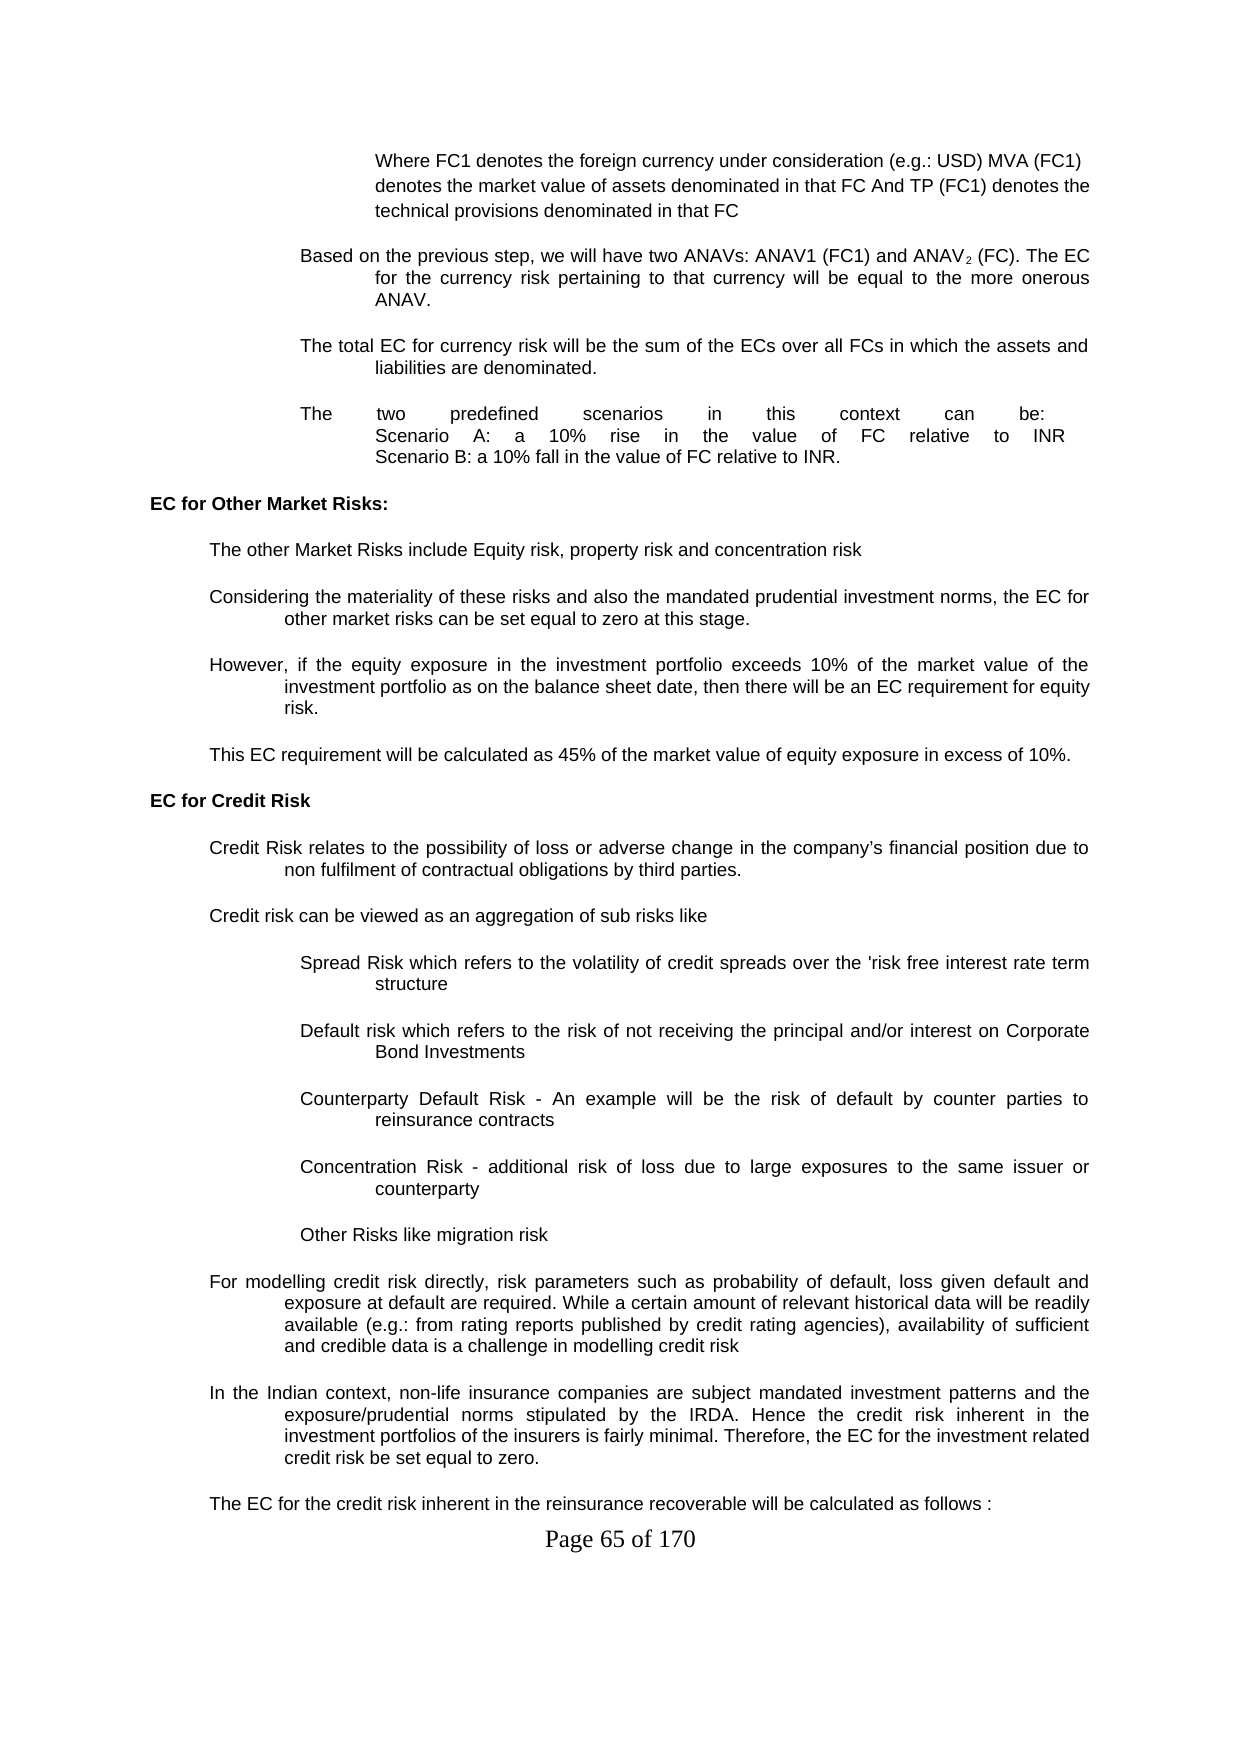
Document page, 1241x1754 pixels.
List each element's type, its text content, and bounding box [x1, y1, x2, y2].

list Credit Risk relates to the possibility of loss or adverse change in the company’s financial position due to non fulfilment of contractual obligations by third parties. [209, 837, 1090, 880]
list EC for Other Market Risks: [150, 493, 1090, 514]
text Where FC1 denotes the foreign currency under consideration (e.g.: USD) MVA (FC1) denotes the market value of assets denominated in that FC And TP (FC1) denotes the technical provisions denominated in that FC [375, 150, 1090, 221]
list Counterparty Default Risk - An example will be the risk of default by counter parties to reinsurance contracts [300, 1088, 1090, 1131]
list Default risk which refers to the risk of not receiving the principal and/or interest on Corporate Bond Investments [300, 1019, 1090, 1063]
list For modelling credit risk directly, risk parameters such as probability of default, loss given default and exposure at default are required. While a certain amount of relevant historical data will be readily available (e.g.: from rating reports published by credit rating agencies), availability of sufficient and credible data is a challenge in modelling credit risk [209, 1271, 1090, 1357]
list The EC for the credit risk inherent in the reinsurance recoverable will be calculated as follows : [209, 1493, 1090, 1514]
list The other Market Risks include Equity risk, property risk and concentration risk [209, 539, 1090, 561]
list Credit risk can be viewed as an aggregation of sub risks like [209, 905, 1090, 926]
list Other Risks like migration risk [300, 1224, 1090, 1246]
list Spread Risk which refers to the volatility of credit spreads over the 'risk free interest rate term structure [300, 951, 1090, 994]
list EC for Credit Risk [150, 790, 1090, 812]
list Based on the previous step, we will have two ANAVs: ANAV1 (FC1) and ANAV2 (FC). The EC for the currency risk pertaining to that currency will be equal to the more onerous ANAV. [300, 245, 1090, 310]
list The total EC for currency risk will be the sum of the ECs over all FCs in which the assets and liabilities are denominated. [300, 335, 1090, 378]
list This EC requirement will be calculated as 45% of the market value of equity exposure in excess of 10%. [209, 744, 1090, 765]
list However, if the equity exposure in the investment portfolio exceeds 10% of the market value of the investment portfolio as on the balance sheet date, then there will be an EC requirement for equity risk. [209, 654, 1090, 719]
list Considering the materiality of these risks and also the mandated prudential investment norms, the EC for other market risks can be set equal to zero at this stage. [209, 586, 1090, 629]
list The two predefined scenarios in this context can be: Scenario A: a 10% rise in the value of FC relative to INR Scenario B: a 10% fall in the value of FC relative to INR. [300, 403, 1090, 468]
list Concentration Risk - additional risk of loss due to large exposures to the same issuer or counterparty [300, 1156, 1090, 1199]
list In the Indian context, non-life insurance companies are subject mandated investment patterns and the exposure/prudential norms stipulated by the IRDA. Hence the credit risk inherent in the investment portfolios of the insurers is fairly minimal. Therefore, the EC for the investment related credit risk be set equal to zero. [209, 1382, 1090, 1468]
